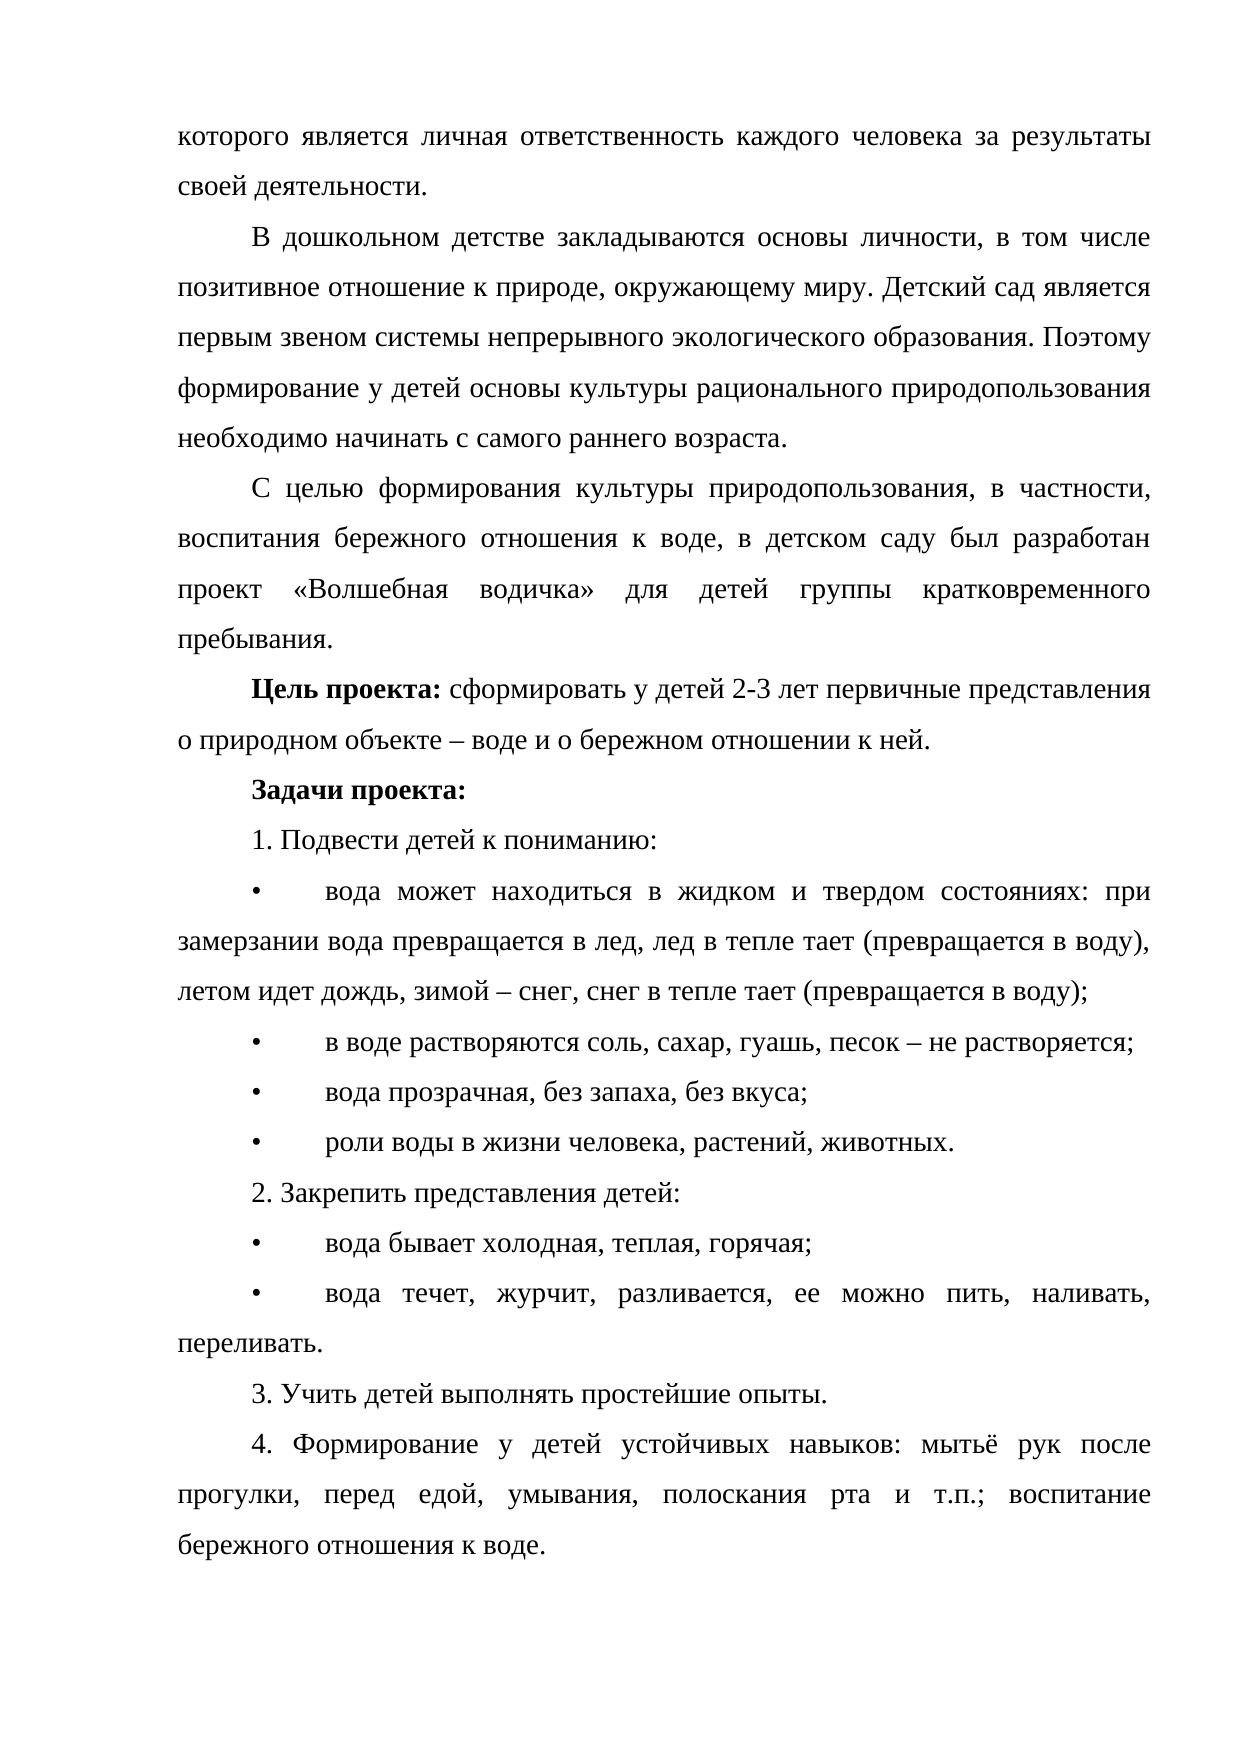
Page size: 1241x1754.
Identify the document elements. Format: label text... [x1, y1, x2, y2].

text • роли воды в жизни человека, растений, животных. [177, 1124, 1152, 1158]
text • вода прозрачная, без запаха, без вкуса; [177, 1074, 1152, 1108]
text 1. Подвести детей к пониманию: [177, 822, 1152, 856]
text С целью формирования культуры природопользования, в частности, воспитания бережного отношения к воде, в детском саду был разработан проект «Волшебная водичка» для детей группы кратковременного пребывания. [177, 470, 1152, 655]
text 4. Формирование у детей устойчивых навыков: мытьё рук после прогулки, перед едой, умывания, полоскания рта и т.п.; воспитание бережного отношения к воде. [177, 1426, 1152, 1560]
text • вода может находиться в жидком и твердом состояниях: при замерзании вода превращается в лед, лед в тепле тает (превращается в воду), летом идет дождь, зимой – снег, снег в тепле тает (превращается в воду); [177, 873, 1152, 1007]
text 3. Учить детей выполнять простейшие опыты. [177, 1376, 1152, 1409]
text • вода бывает холодная, теплая, горячая; [177, 1225, 1152, 1258]
text 2. Закрепить представления детей: [177, 1175, 1152, 1208]
text • в воде растворяются соль, сахар, гуашь, песок – не растворяется; [177, 1024, 1152, 1057]
text Задачи проекта: [177, 772, 1152, 806]
text Цель проекта: сформировать у детей 2-3 лет первичные представления о природном объекте – воде и о бережном отношении к ней. [177, 672, 1152, 755]
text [177, 118, 1152, 202]
text • вода течет, журчит, разливается, ее можно пить, наливать, переливать. [177, 1275, 1152, 1359]
text В дошкольном детстве закладываются основы личности, в том числе позитивное отношение к природе, окружающему миру. Детский сад является первым звеном системы непрерывного экологического образования. Поэтому формирование у детей основы культуры рационального природопользования необходимо начинать с самого раннего возраста. [177, 219, 1152, 453]
